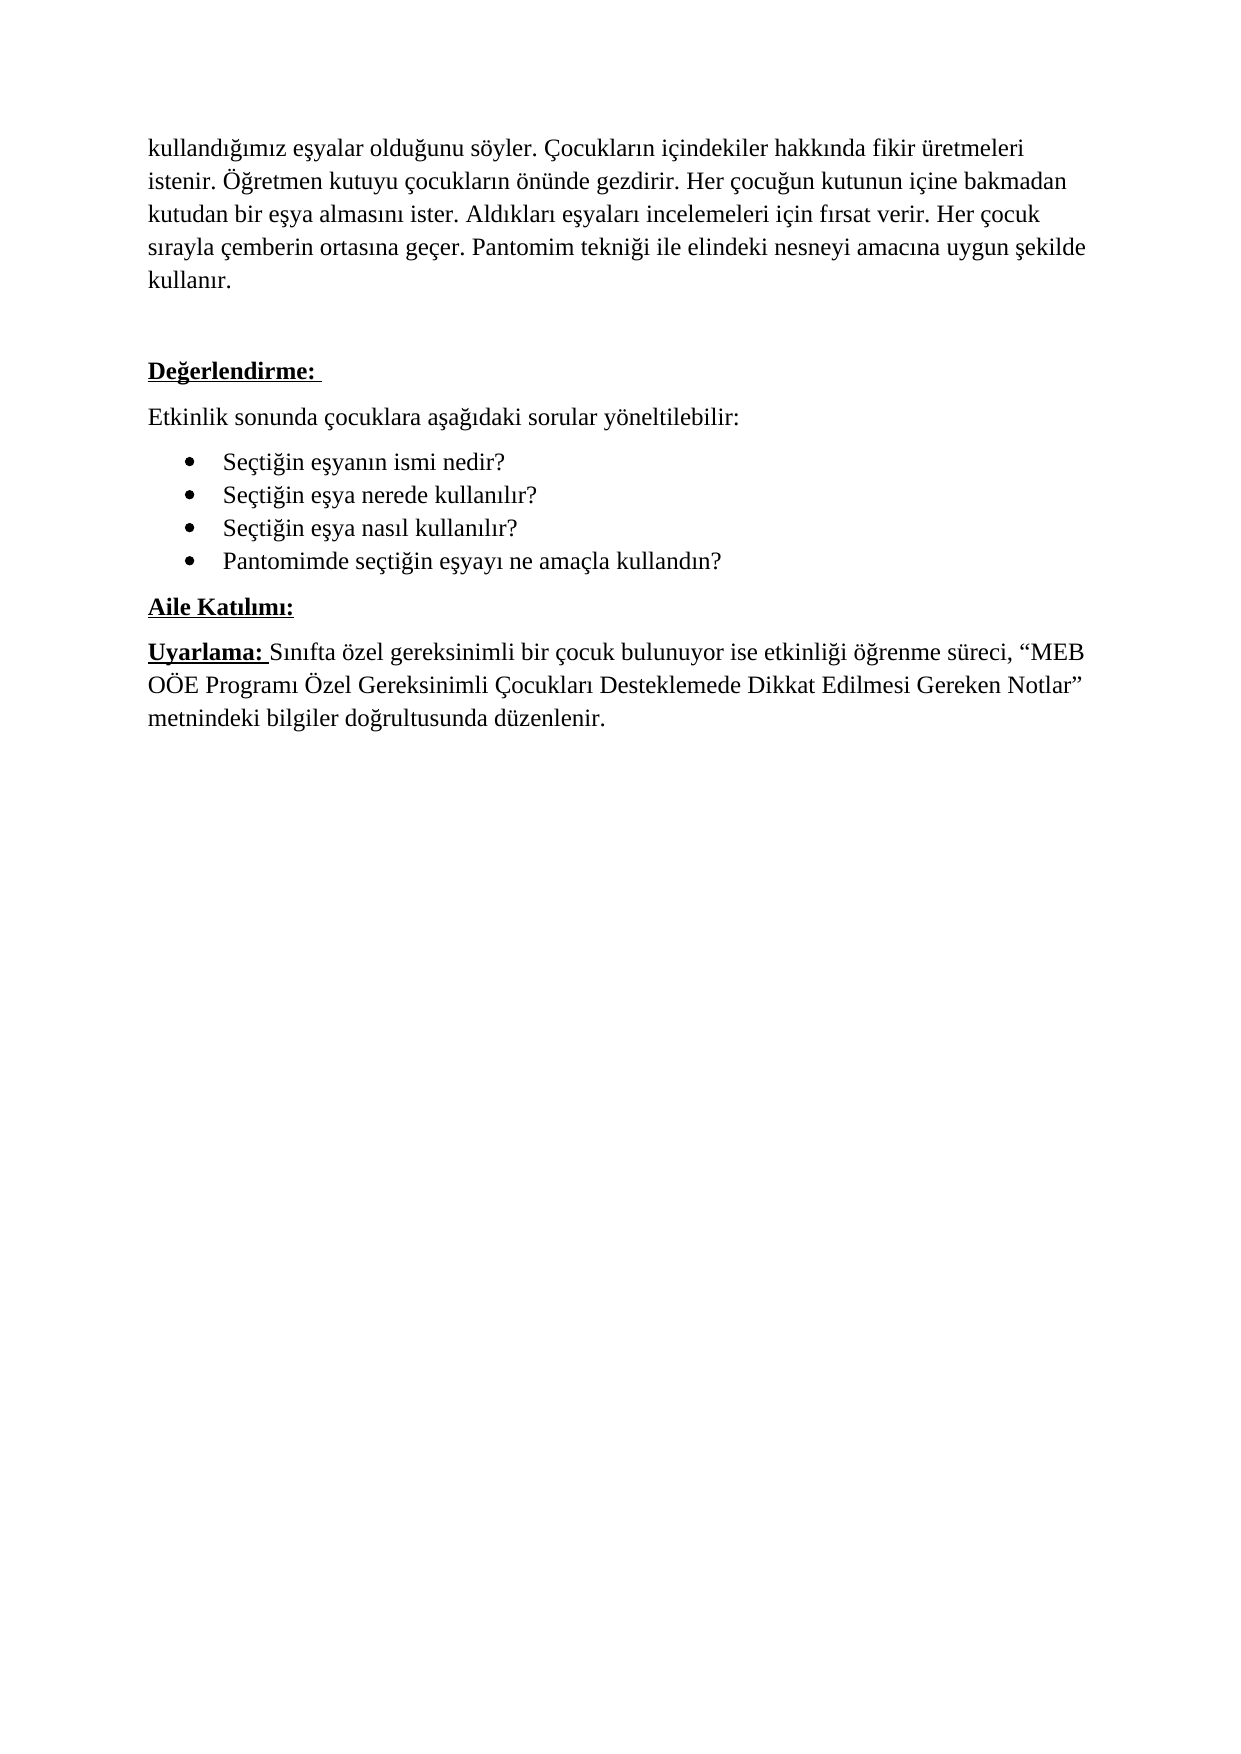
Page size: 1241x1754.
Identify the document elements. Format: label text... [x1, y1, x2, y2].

text Aile Katılımı: [148, 592, 1093, 620]
text Değerlendirme: [148, 356, 1093, 385]
list Seçtiğin eşya nerede kullanılır? [185, 480, 1093, 509]
list Pantomimde seçtiğin eşyayı ne amaçla kullandın? [185, 546, 1093, 575]
text Uyarlama: Sınıfta özel gereksinimli bir çocuk bulunuyor ise etkinliği öğrenme süreci, “MEB OÖE Programı Özel Gereksinimli Çocukları Desteklemede Dikkat Edilmesi Gereken Notlar” metnindeki bilgiler doğrultusunda düzenlenir. [148, 637, 1093, 732]
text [148, 133, 1093, 294]
list Seçtiğin eşyanın ismi nedir? [185, 447, 1093, 476]
list Seçtiğin eşya nasıl kullanılır? [185, 513, 1093, 542]
text Etkinlik sonunda çocuklara aşağıdaki sorular yöneltilebilir: [148, 402, 1093, 430]
